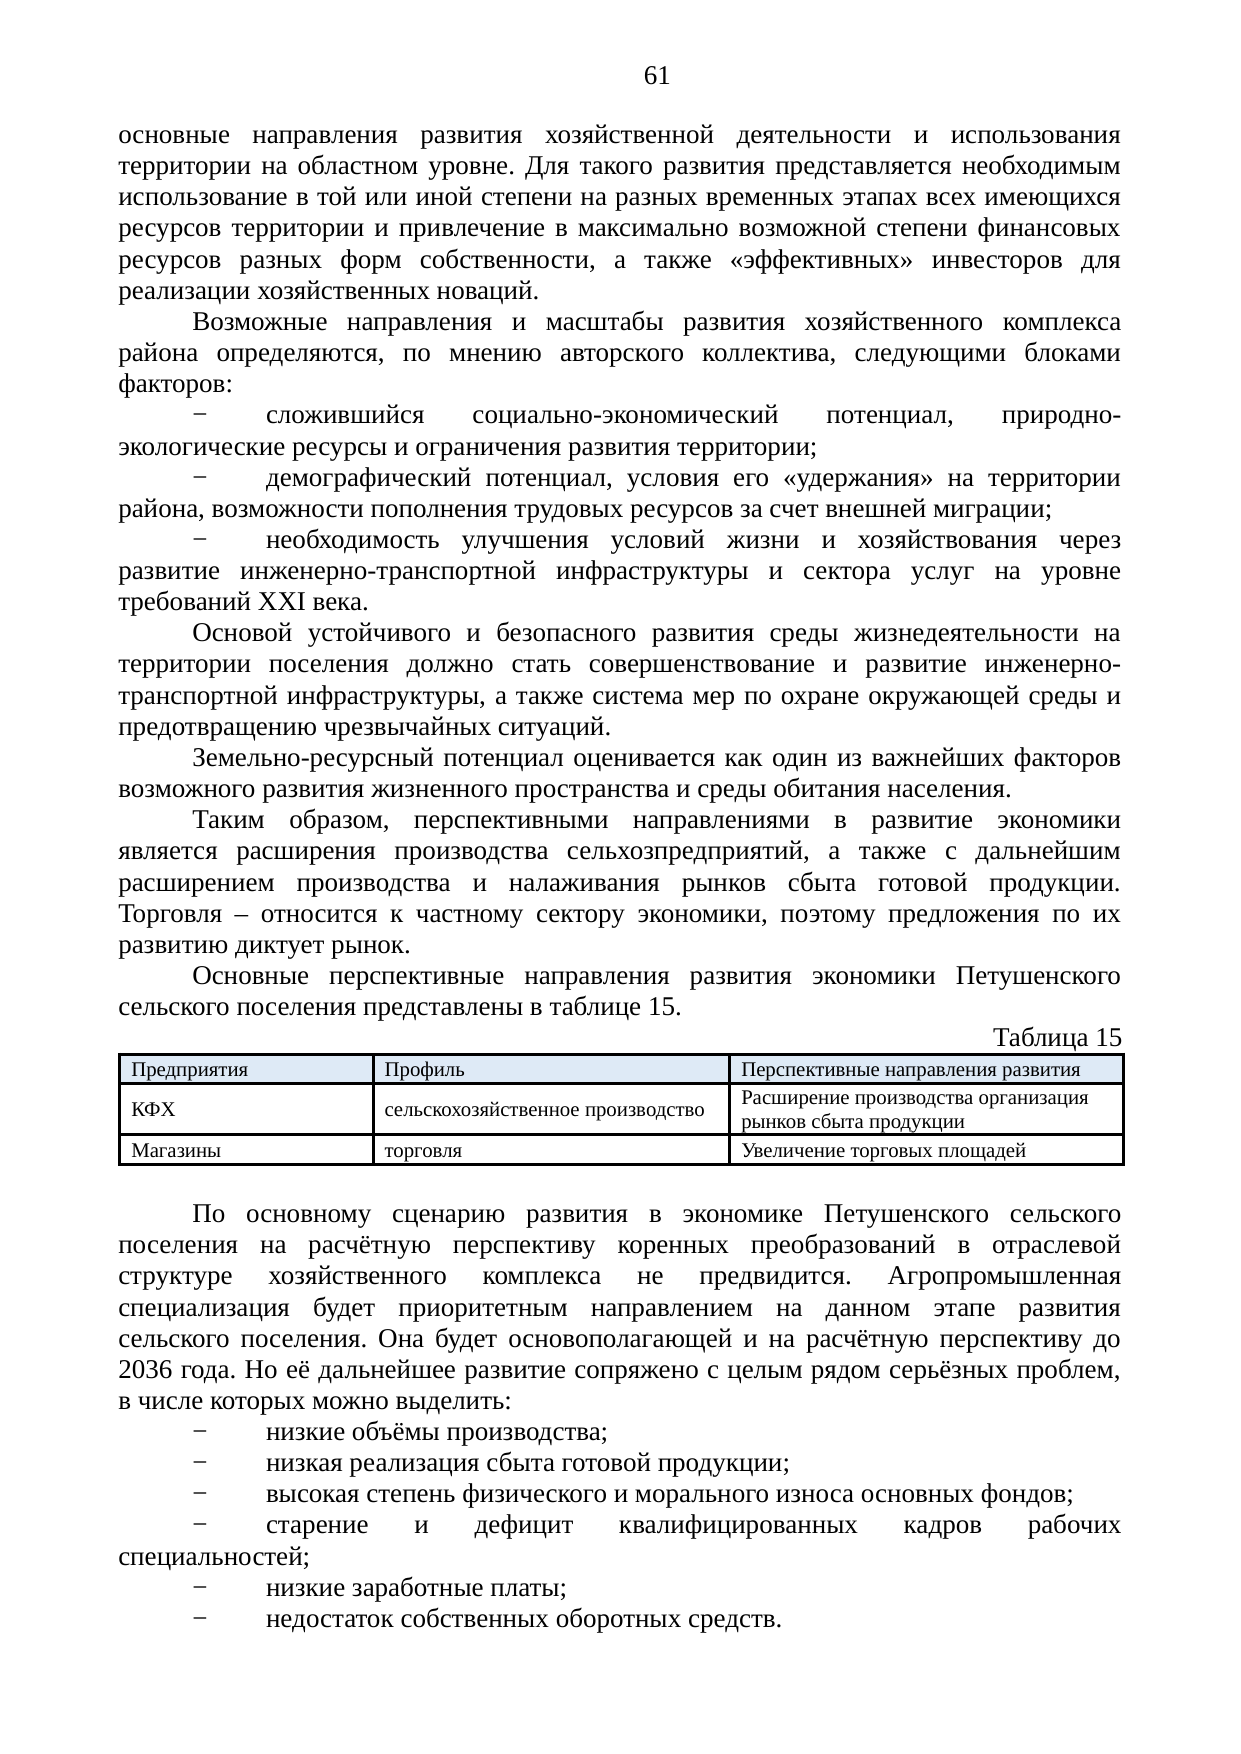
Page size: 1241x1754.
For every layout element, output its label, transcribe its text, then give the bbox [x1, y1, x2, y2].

table_cell торговля [375, 1136, 728, 1163]
table_cell сельскохозяйственное производство [375, 1085, 728, 1133]
list высокая степень физического и морального износа основных фондов; [118, 1477, 1122, 1509]
table_header Предприятия [121, 1056, 372, 1082]
text Возможные направления и масштабы развития хозяйственного комплекса района определяются, по мнению авторского коллектива, следующими блоками факторов: [118, 305, 1122, 398]
list демографический потенциал, условия его «удержания» на территории района, возможности пополнения трудовых ресурсов за счет внешней миграции; [118, 461, 1122, 523]
text По основному сценарию развития в экономике Петушенского сельского поселения на расчётную перспективу коренных преобразований в отраслевой структуре хозяйственного комплекса не предвидится. Агропромышленная специализация будет приоритетным направлением на данном этапе развития сельского поселения. Она будет основополагающей и на расчётную перспективу до 2036 года. Но её дальнейшее развитие сопряжено с целым рядом серьёзных проблем, в числе которых можно выделить: [118, 1197, 1122, 1415]
text Земельно-ресурсный потенциал оценивается как один из важнейших факторов возможного развития жизненного пространства и среды обитания населения. [118, 741, 1122, 803]
table_header Профиль [375, 1056, 728, 1082]
text Таблица 15 [118, 1021, 1122, 1052]
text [118, 118, 1122, 305]
text Основные перспективные направления развития экономики Петушенского сельского поселения представлены в таблице 15. [118, 959, 1122, 1021]
table_header Перспективные направления развития [731, 1056, 1122, 1082]
table_cell Увеличение торговых площадей [731, 1136, 1122, 1163]
table_cell КФХ [121, 1085, 372, 1133]
table_cell Расширение производства организация рынков сбыта продукции [731, 1085, 1122, 1133]
list старение и дефицит квалифицированных кадров рабочих специальностей; [118, 1509, 1122, 1571]
text Основой устойчивого и безопасного развития среды жизнедеятельности на территории поселения должно стать совершенствование и развитие инженерно-транспортной инфраструктуры, а также система мер по охране окружающей среды и предотвращению чрезвычайных ситуаций. [118, 616, 1122, 741]
list недостаток собственных оборотных средств. [118, 1602, 1122, 1633]
list сложившийся социально-экономический потенциал, природно-экологические ресурсы и ограничения развития территории; [118, 398, 1122, 461]
list низкие объёмы производства; [118, 1415, 1122, 1446]
table_cell Магазины [121, 1136, 372, 1163]
list низкая реализация сбыта готовой продукции; [118, 1446, 1122, 1477]
list необходимость улучшения условий жизни и хозяйствования через развитие инженерно-транспортной инфраструктуры и сектора услуг на уровне требований XXI века. [118, 523, 1122, 616]
list низкие заработные платы; [118, 1571, 1122, 1602]
text Таким образом, перспективными направлениями в развитие экономики является расширения производства сельхозпредприятий, а также с дальнейшим расширением производства и налаживания рынков сбыта готовой продукции. Торговля – относится к частному сектору экономики, поэтому предложения по их развитию диктует рынок. [118, 803, 1122, 959]
